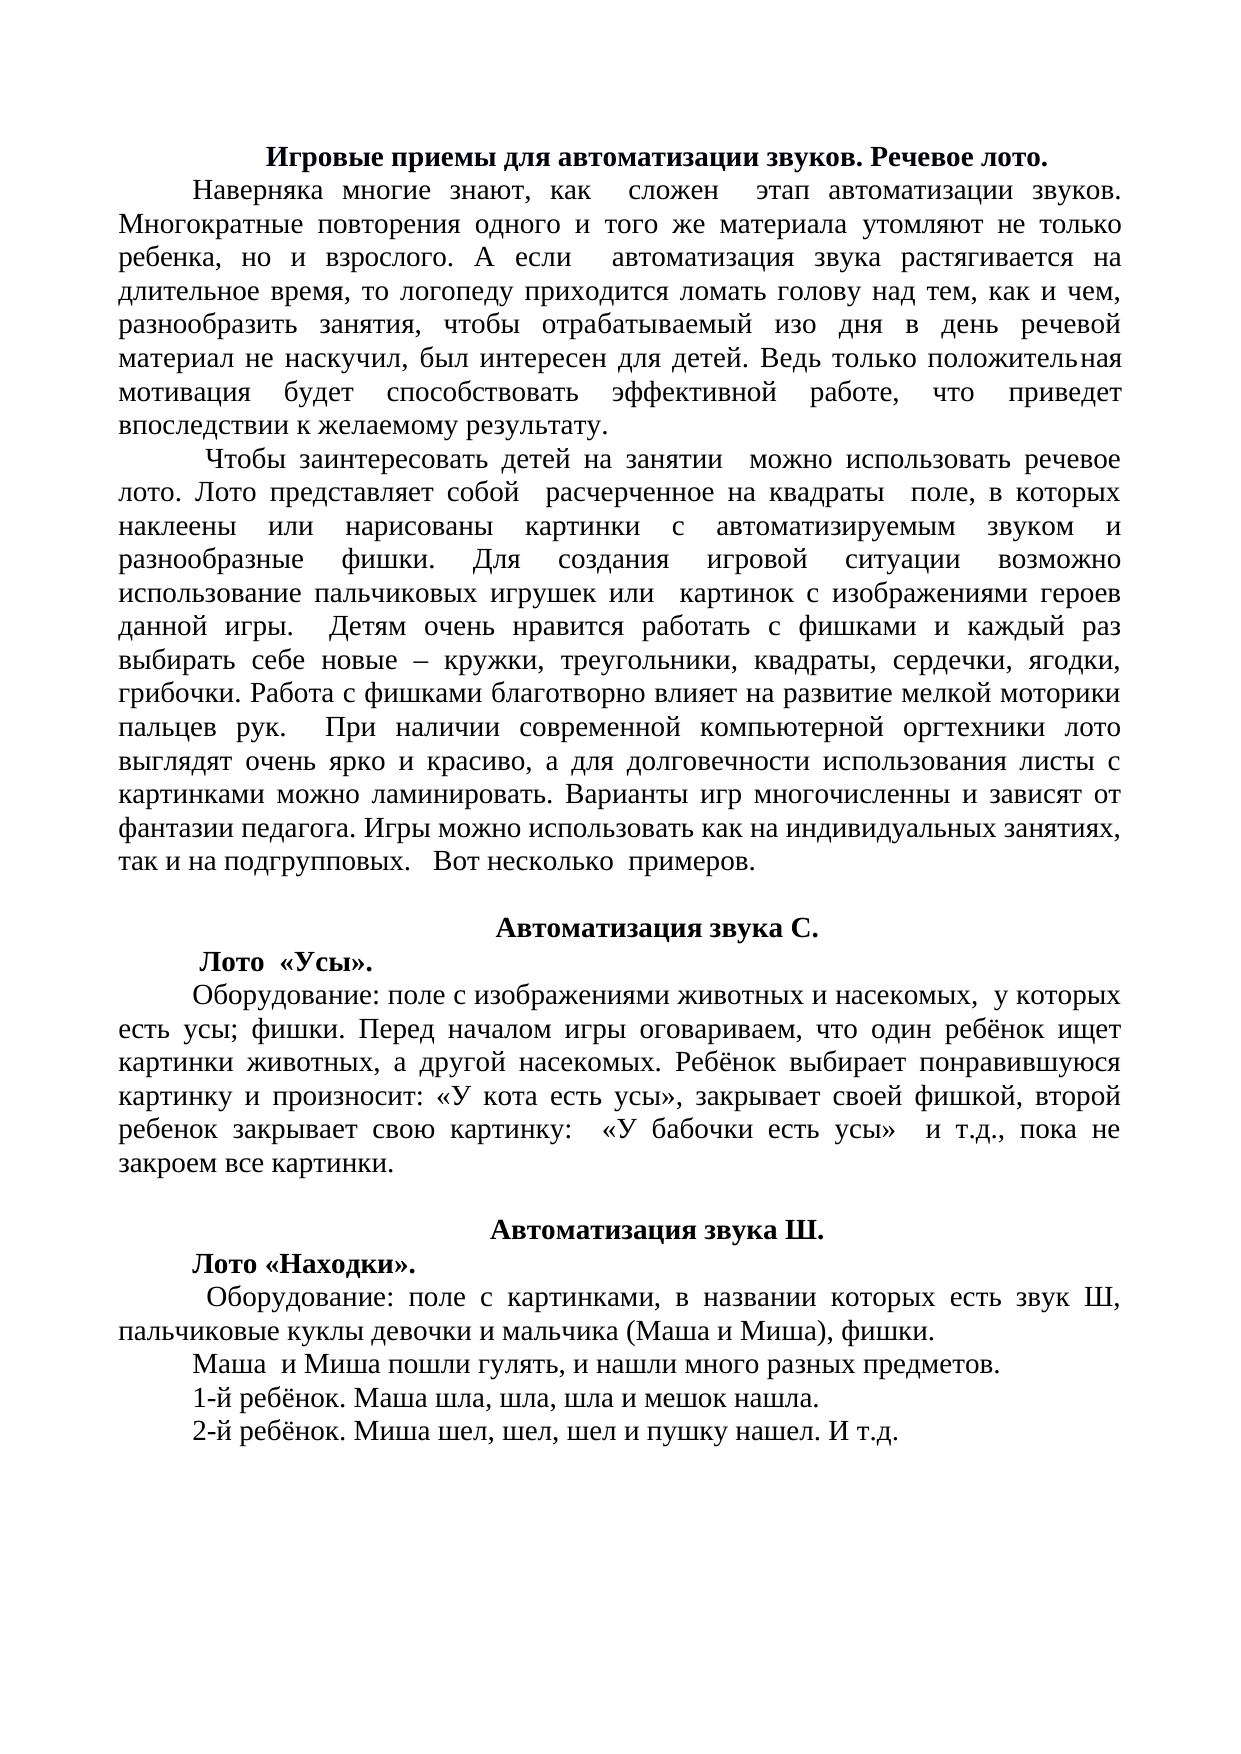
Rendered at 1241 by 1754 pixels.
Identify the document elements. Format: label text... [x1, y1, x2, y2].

text Оборудование: поле с картинками, в названии которых есть звук Ш, пальчиковые куклы девочки и мальчика (Маша и Миша), фишки. [118, 1279, 1122, 1346]
text Игровые приемы для автоматизации звуков. Речевое лото. [118, 139, 1122, 172]
text Оборудование: поле с изображениями животных и насекомых, у которых есть усы; фишки. Перед началом игры оговариваем, что один ребёнок ищет картинки животных, а другой насекомых. Ребёнок выбирает понравившуюся картинку и произносит: «У кота есть усы», закрывает своей фишкой, второй ребенок закрывает свою картинку: «У бабочки есть усы» и т.д., пока не закроем все картинки. [118, 977, 1122, 1179]
text 2-й ребёнок. Миша шел, шел, шел и пушку нашел. И т.д. [118, 1413, 1122, 1447]
text Автоматизация звука С. [118, 910, 1122, 944]
text 1-й ребёнок. Маша шла, шла, шла и мешок нашла. [118, 1380, 1122, 1413]
text Лото «Усы». [118, 944, 1122, 977]
text Маша и Миша пошли гулять, и нашли много разных предметов. [118, 1346, 1122, 1380]
text Автоматизация звука Ш. [118, 1212, 1122, 1246]
text Наверняка многие знают, как сложен этап автоматизации звуков. Многократные повторения одного и того же материала утомляют не только ребенка, но и взрослого. А если автоматизация звука растягивается на длительное время, то логопеду приходится ломать голову над тем, как и чем, разнообразить занятия, чтобы отрабатываемый изо дня в день речевой материал не наскучил, был интересен для детей. Ведь только положительная мотивация будет способствовать эффективной работе, что приведет впоследствии к желаемому результату. [118, 172, 1122, 441]
text Лото «Находки». [118, 1246, 1122, 1279]
text Чтобы заинтересовать детей на занятии можно использовать речевое лото. Лото представляет собой расчерченное на квадраты поле, в которых наклеены или нарисованы картинки с автоматизируемым звуком и разнообразные фишки. Для создания игровой ситуации возможно использование пальчиковых игрушек или картинок с изображениями героев данной игры. Детям очень нравится работать с фишками и каждый раз выбирать себе новые – кружки, треугольники, квадраты, сердечки, ягодки, грибочки. Работа с фишками благотворно влияет на развитие мелкой моторики пальцев рук. При наличии современной компьютерной оргтехники лото выглядят очень ярко и красиво, а для долговечности использования листы с картинками можно ламинировать. Варианты игр многочисленны и зависят от фантазии педагога. Игры можно использовать как на индивидуальных занятиях, так и на подгрупповых. Вот несколько примеров. [118, 441, 1122, 877]
